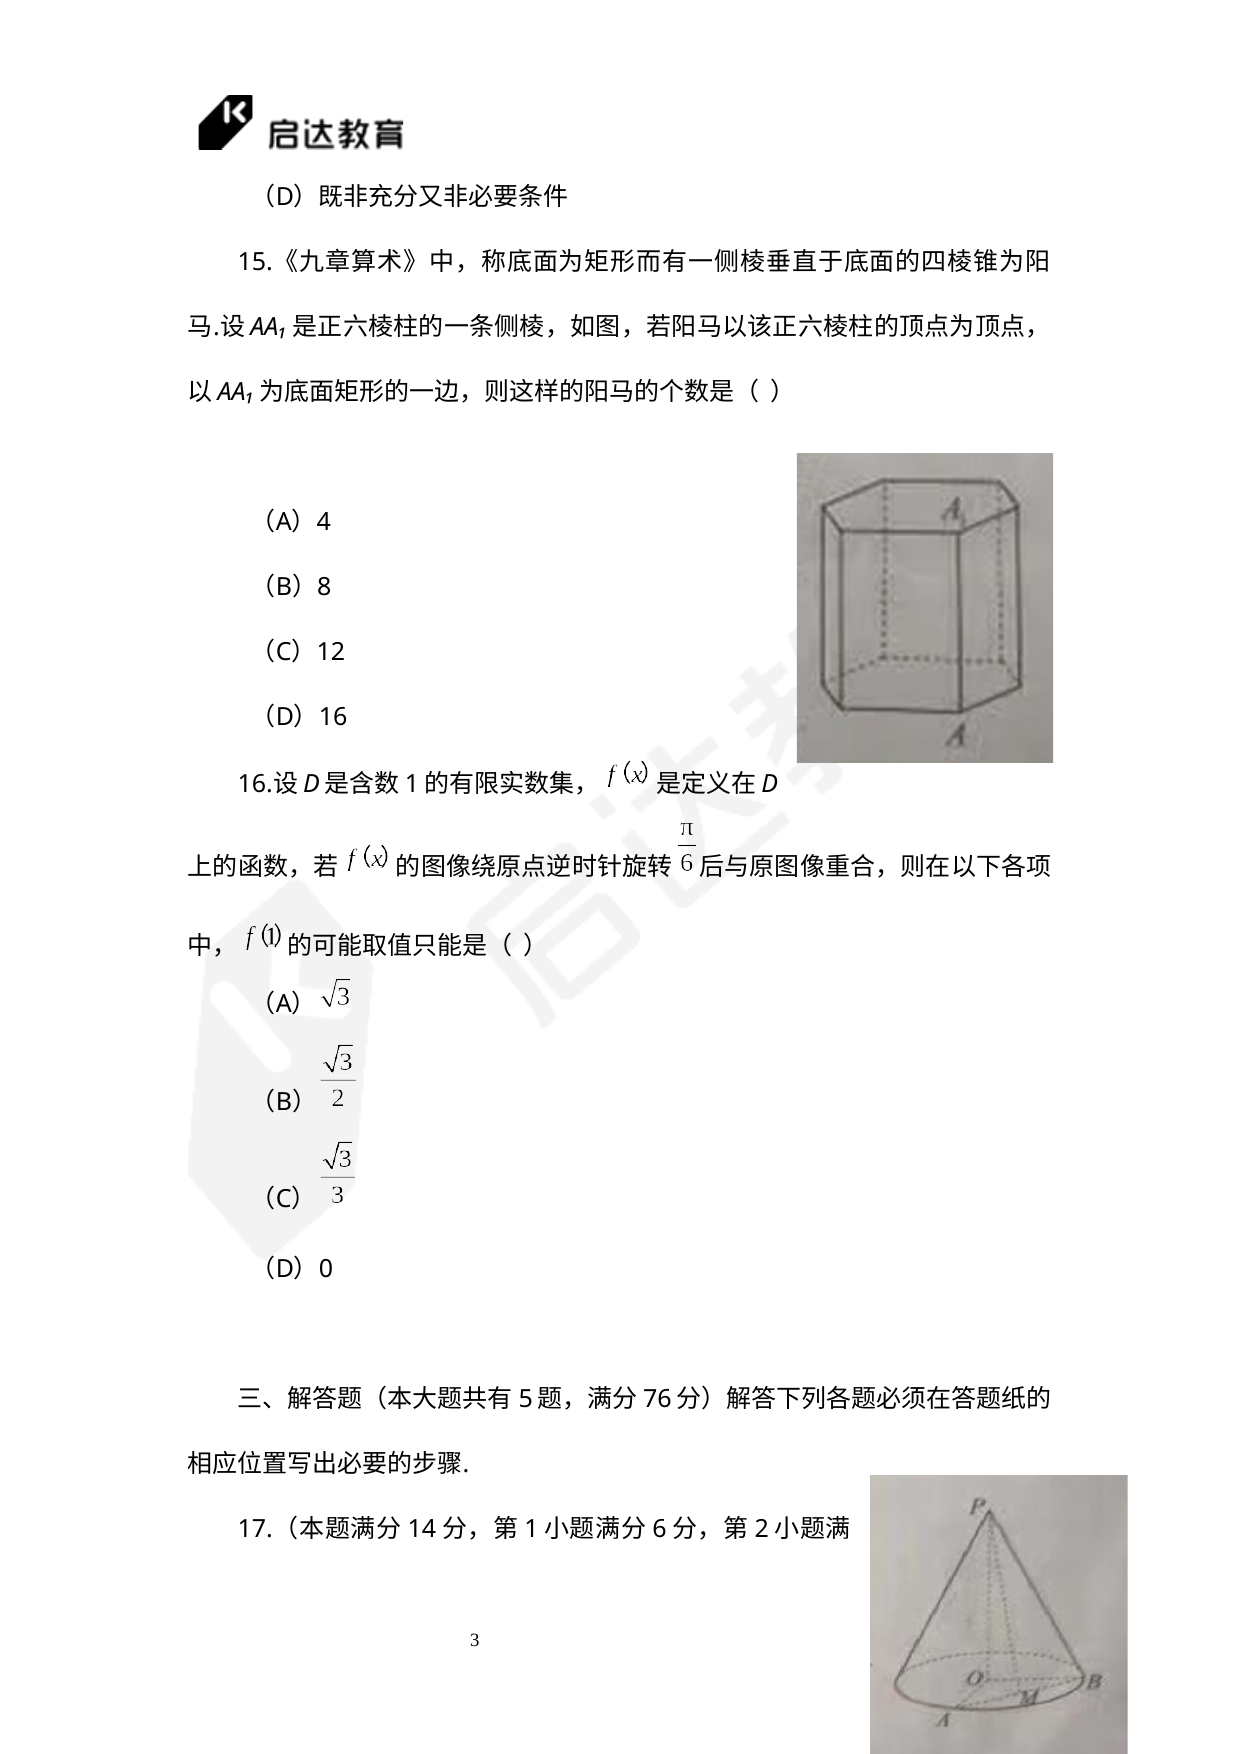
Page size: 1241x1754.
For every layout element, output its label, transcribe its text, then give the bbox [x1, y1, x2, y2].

text （D）0 [187, 1234, 1053, 1299]
text （A） [187, 974, 1053, 1039]
text （C）12 [187, 617, 796, 682]
picture [198, 95, 404, 150]
text 16.设D是含数1的有限实数集，是定义在D上的函数，若的图像绕原点逆时针旋转后与原图像重合，则在以下各项中，的可能取值只能是（ ） [187, 747, 1053, 974]
text （D）16 [187, 682, 796, 747]
text （D）既非充分又非必要条件 [187, 162, 1053, 227]
picture [796, 453, 1054, 763]
text （C） [187, 1137, 1053, 1234]
text 三、解答题（本大题共有5题，满分76分）解答下列各题必须在答题纸的相应位置写出必要的步骤. [187, 1364, 1053, 1494]
picture [870, 1475, 1128, 1754]
text （B） [187, 1039, 1053, 1137]
text （A）4 [187, 487, 796, 552]
text 15.《九章算术》中，称底面为矩形而有一侧棱垂直于底面的四棱锥为阳马.设AA₁是正六棱柱的一条侧棱，如图，若阳马以该正六棱柱的顶点为顶点，以AA₁为底面矩形的一边，则这样的阳马的个数是（ ） [187, 227, 1053, 422]
text 17.（本题满分14分，第1小题满分6分，第2小题满分8分） [187, 1494, 870, 1559]
text （B）8 [187, 552, 796, 617]
